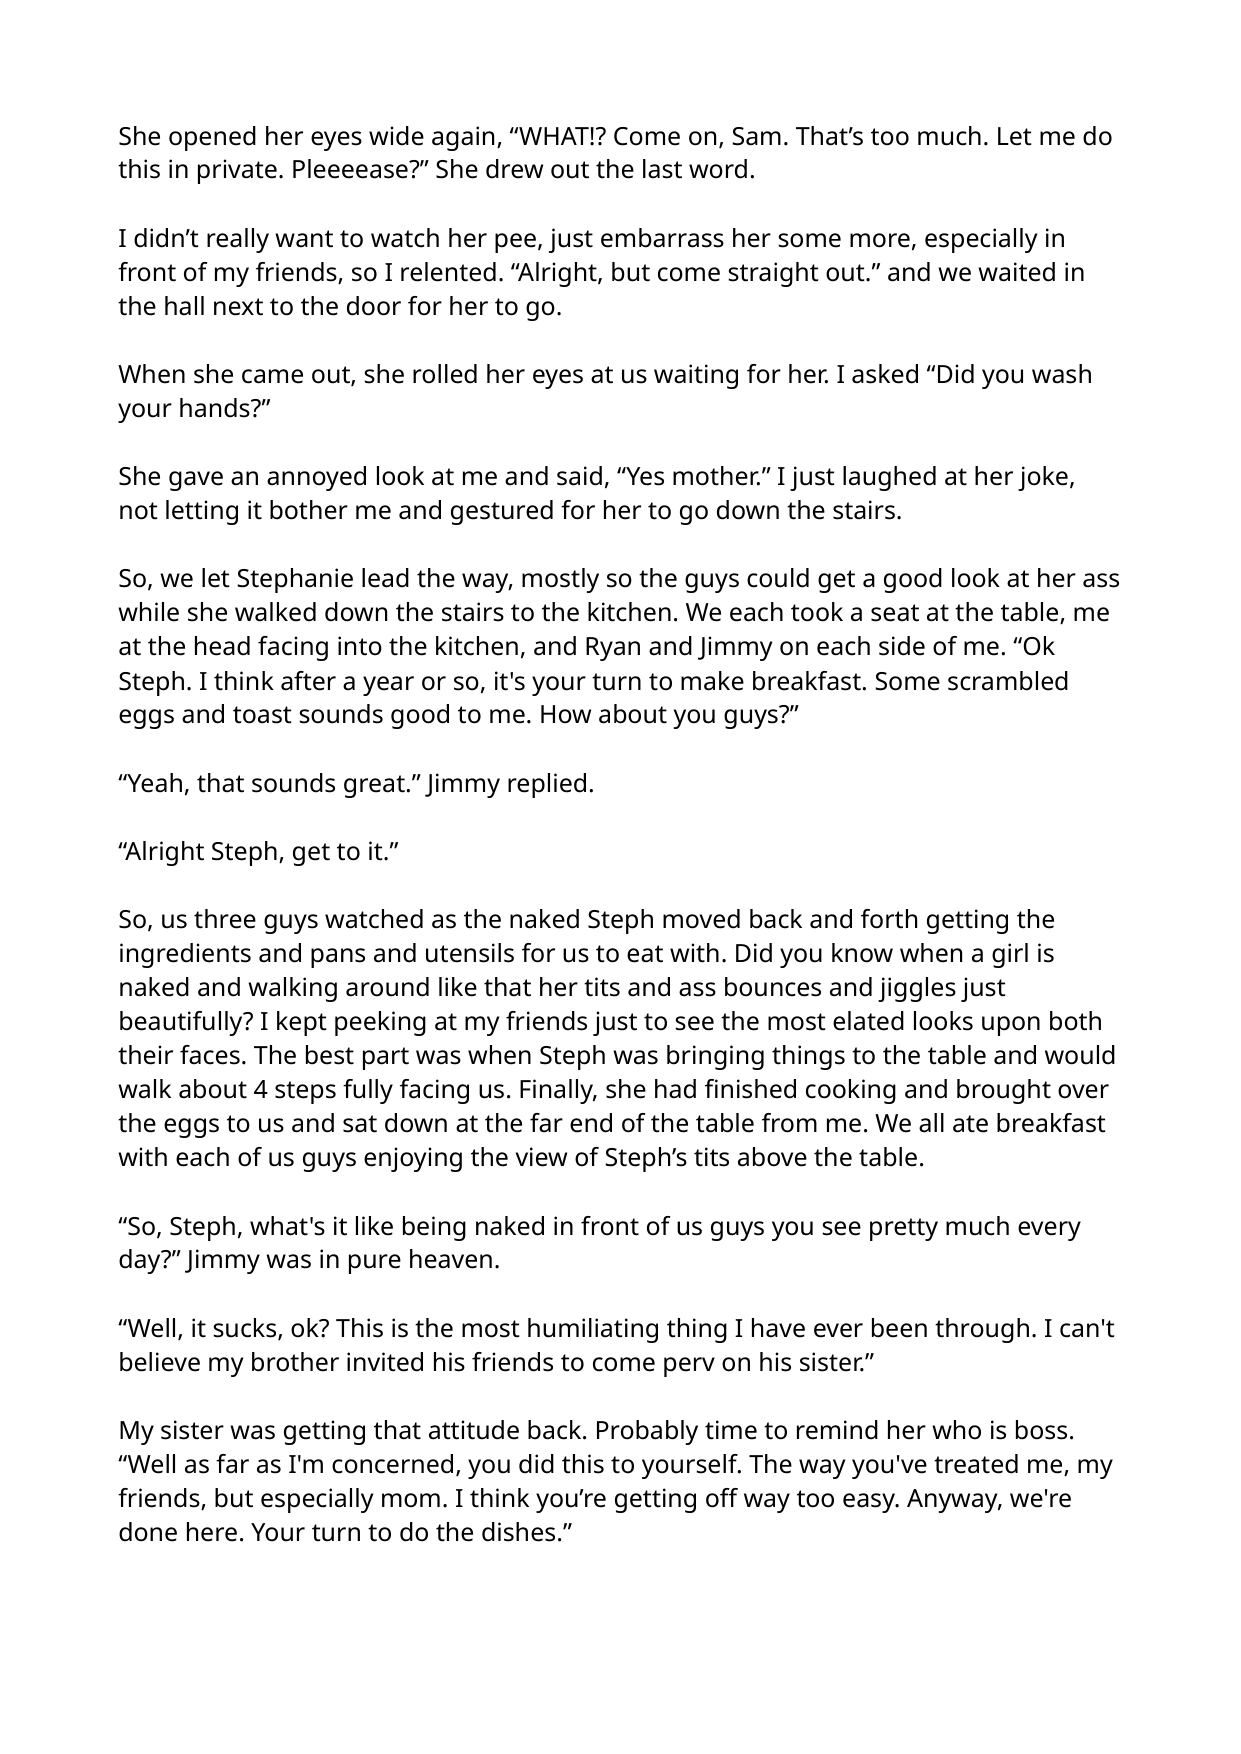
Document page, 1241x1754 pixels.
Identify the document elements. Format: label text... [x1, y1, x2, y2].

text So, us three guys watched as the naked Steph moved back and forth getting the ingredients and pans and utensils for us to eat with. Did you know when a girl is naked and walking around like that her tits and ass bounces and jiggles just beautifully? I kept peeking at my friends just to see the most elated looks upon both their faces. The best part was when Steph was bringing things to the table and would walk about 4 steps fully facing us. Finally, she had finished cooking and brought over the eggs to us and sat down at the far end of the table from me. We all ate breakfast with each of us guys enjoying the view of Steph’s tits above the table. [118, 902, 1122, 1174]
text “Well, it sucks, ok? This is the most humiliating thing I have ever been through. I can't believe my brother invited his friends to come perv on his sister.” [118, 1310, 1122, 1378]
text “Yeah, that sounds great.” Jimmy replied. [118, 765, 1122, 799]
text “So, Steph, what's it like being naked in front of us guys you see pretty much every day?” Jimmy was in pure heaven. [118, 1208, 1122, 1276]
text “Alright Steph, get to it.” [118, 833, 1122, 867]
text She gave an annoyed look at me and said, “Yes mother.” I just laughed at her joke, not letting it bother me and gestured for her to go down the stairs. [118, 459, 1122, 527]
text I didn’t really want to watch her pee, just embarrass her some more, especially in front of my friends, so I relented. “Alright, but come straight out.” and we waited in the hall next to the door for her to go. [118, 220, 1122, 322]
text When she came out, she rolled her eyes at us waiting for her. I asked “Did you wash your hands?” [118, 357, 1122, 425]
text My sister was getting that attitude back. Probably time to remind her who is boss. “Well as far as I'm concerned, you did this to yourself. The way you've treated me, my friends, but especially mom. I think you’re getting off way too easy. Anyway, we're done here. Your turn to do the dishes.” [118, 1412, 1122, 1549]
text So, we let Stephanie lead the way, mostly so the guys could get a good look at her ass while she walked down the stairs to the kitchen. We each took a seat at the table, me at the head facing into the kitchen, and Ryan and Jimmy on each side of me. “Ok Steph. I think after a year or so, it's your turn to make breakfast. Some scrambled eggs and toast sounds good to me. How about you guys?” [118, 561, 1122, 731]
text She opened her eyes wide again, “WHAT!? Come on, Sam. That’s too much. Let me do this in private. Pleeeease?” She drew out the last word. [118, 118, 1122, 186]
